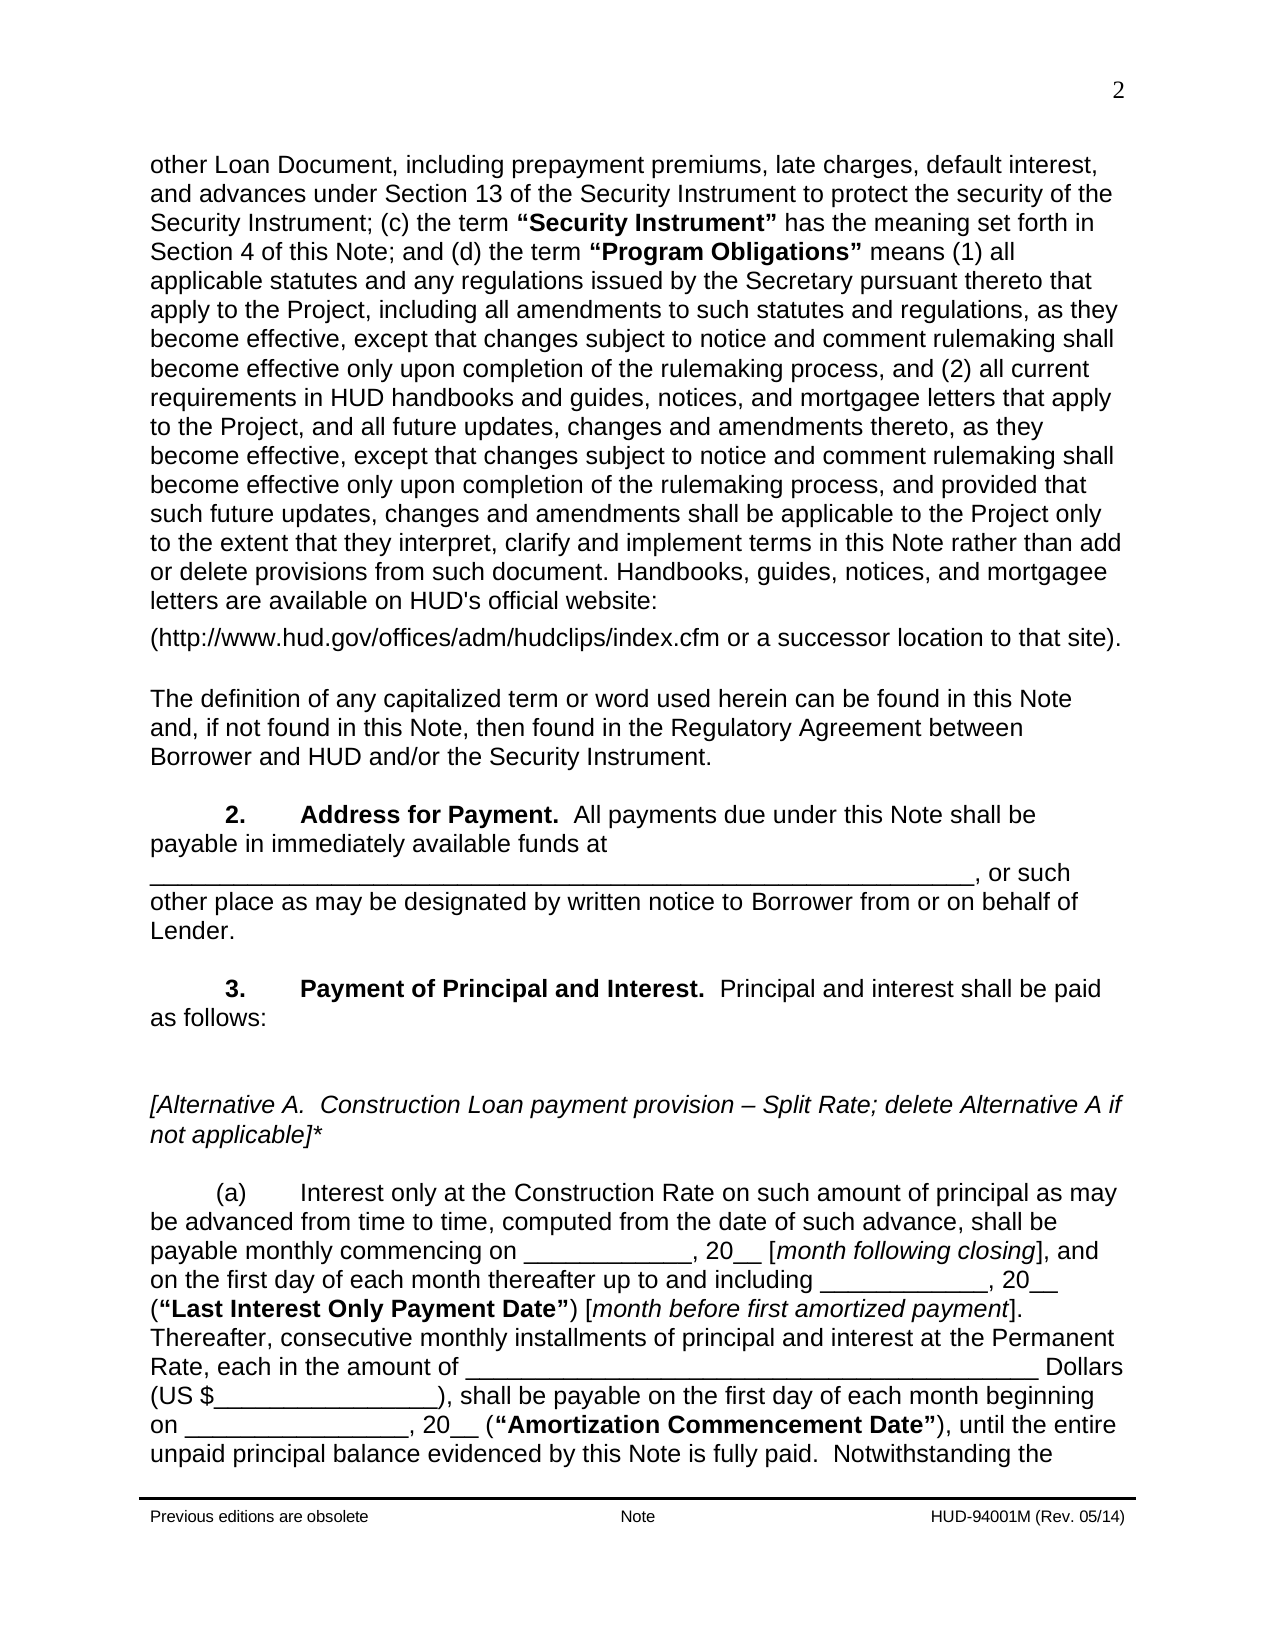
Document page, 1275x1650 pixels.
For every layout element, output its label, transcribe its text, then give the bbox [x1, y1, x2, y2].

text [Alternative A. Construction Loan payment provision – Split Rate; delete Alternative A if not applicable]* [150, 1090, 1125, 1148]
text 3. Payment of Principal and Interest. Principal and interest shall be paid as follows: [150, 974, 1125, 1032]
text The definition of any capitalized term or word used herein can be found in this Note and, if not found in this Note, then found in the Regulatory Agreement between Borrower and HUD and/or the Security Instrument. [150, 683, 1125, 771]
text 2. Address for Payment. All payments due under this Note shall be payable in immediately available funds at ___________________________________________________________, or such other place as may be designated by written notice to Borrower from or on behalf of Lender. [150, 800, 1125, 945]
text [150, 150, 1125, 654]
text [150, 1178, 1125, 1468]
